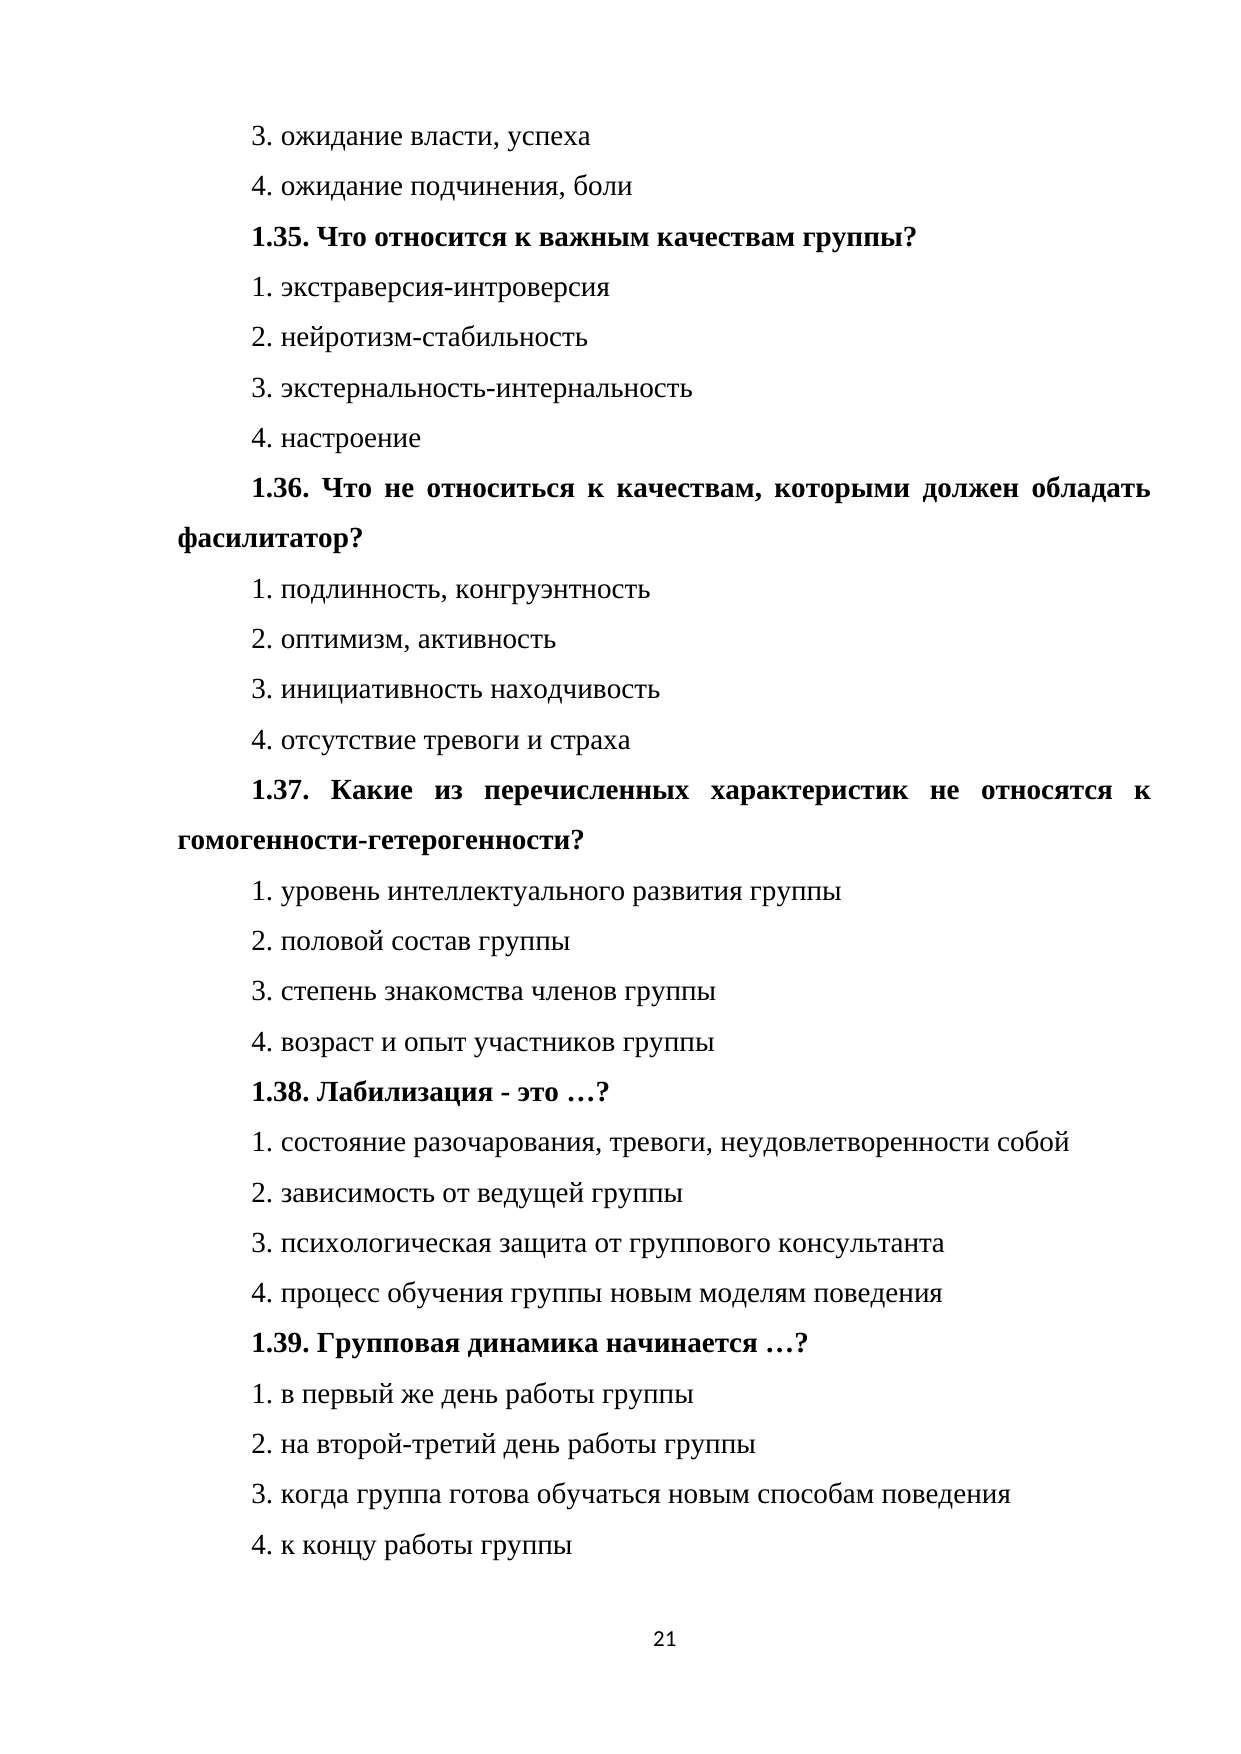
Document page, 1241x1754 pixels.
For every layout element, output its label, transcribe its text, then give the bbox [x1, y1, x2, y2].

list зависимость от ведущей группы [177, 1175, 1152, 1208]
list в первый же день работы группы [177, 1376, 1152, 1409]
list инициативность находчивость [177, 672, 1152, 705]
list уровень интеллектуального развития группы [177, 873, 1152, 906]
list степень знакомства членов группы [177, 973, 1152, 1007]
list возраст и опыт участников группы [177, 1024, 1152, 1057]
list когда группа готова обучаться новым способам поведения [177, 1477, 1152, 1510]
list нейротизм-стабильность [177, 319, 1152, 353]
text 1.37. Какие из перечисленных характеристик не относятся к гомогенности-гетерогенности? [177, 772, 1152, 856]
list психологическая защита от группового консультанта [177, 1225, 1152, 1258]
list экстраверсия-интроверсия [177, 269, 1152, 303]
text 1.35. Что относится к важным качествам группы? [177, 219, 1152, 252]
list к концу работы группы [177, 1527, 1152, 1560]
list настроение [177, 420, 1152, 453]
list половой состав группы [177, 923, 1152, 957]
list ожидание власти, успеха [177, 118, 1152, 152]
list ожидание подчинения, боли [177, 168, 1152, 202]
text 1.36. Что не относиться к качествам, которыми должен обладать фасилитатор? [177, 470, 1152, 554]
list состояние разочарования, тревоги, неудовлетворенности собой [177, 1124, 1152, 1158]
text 1.38. Лабилизация - это …? [177, 1074, 1152, 1108]
list процесс обучения группы новым моделям поведения [177, 1275, 1152, 1309]
list экстернальность-интернальность [177, 370, 1152, 403]
list отсутствие тревоги и страха [177, 722, 1152, 755]
list на второй-третий день работы группы [177, 1426, 1152, 1460]
list оптимизм, активность [177, 621, 1152, 655]
text 1.39. Групповая динамика начинается …? [177, 1326, 1152, 1359]
list подлинность, конгруэнтность [177, 571, 1152, 604]
